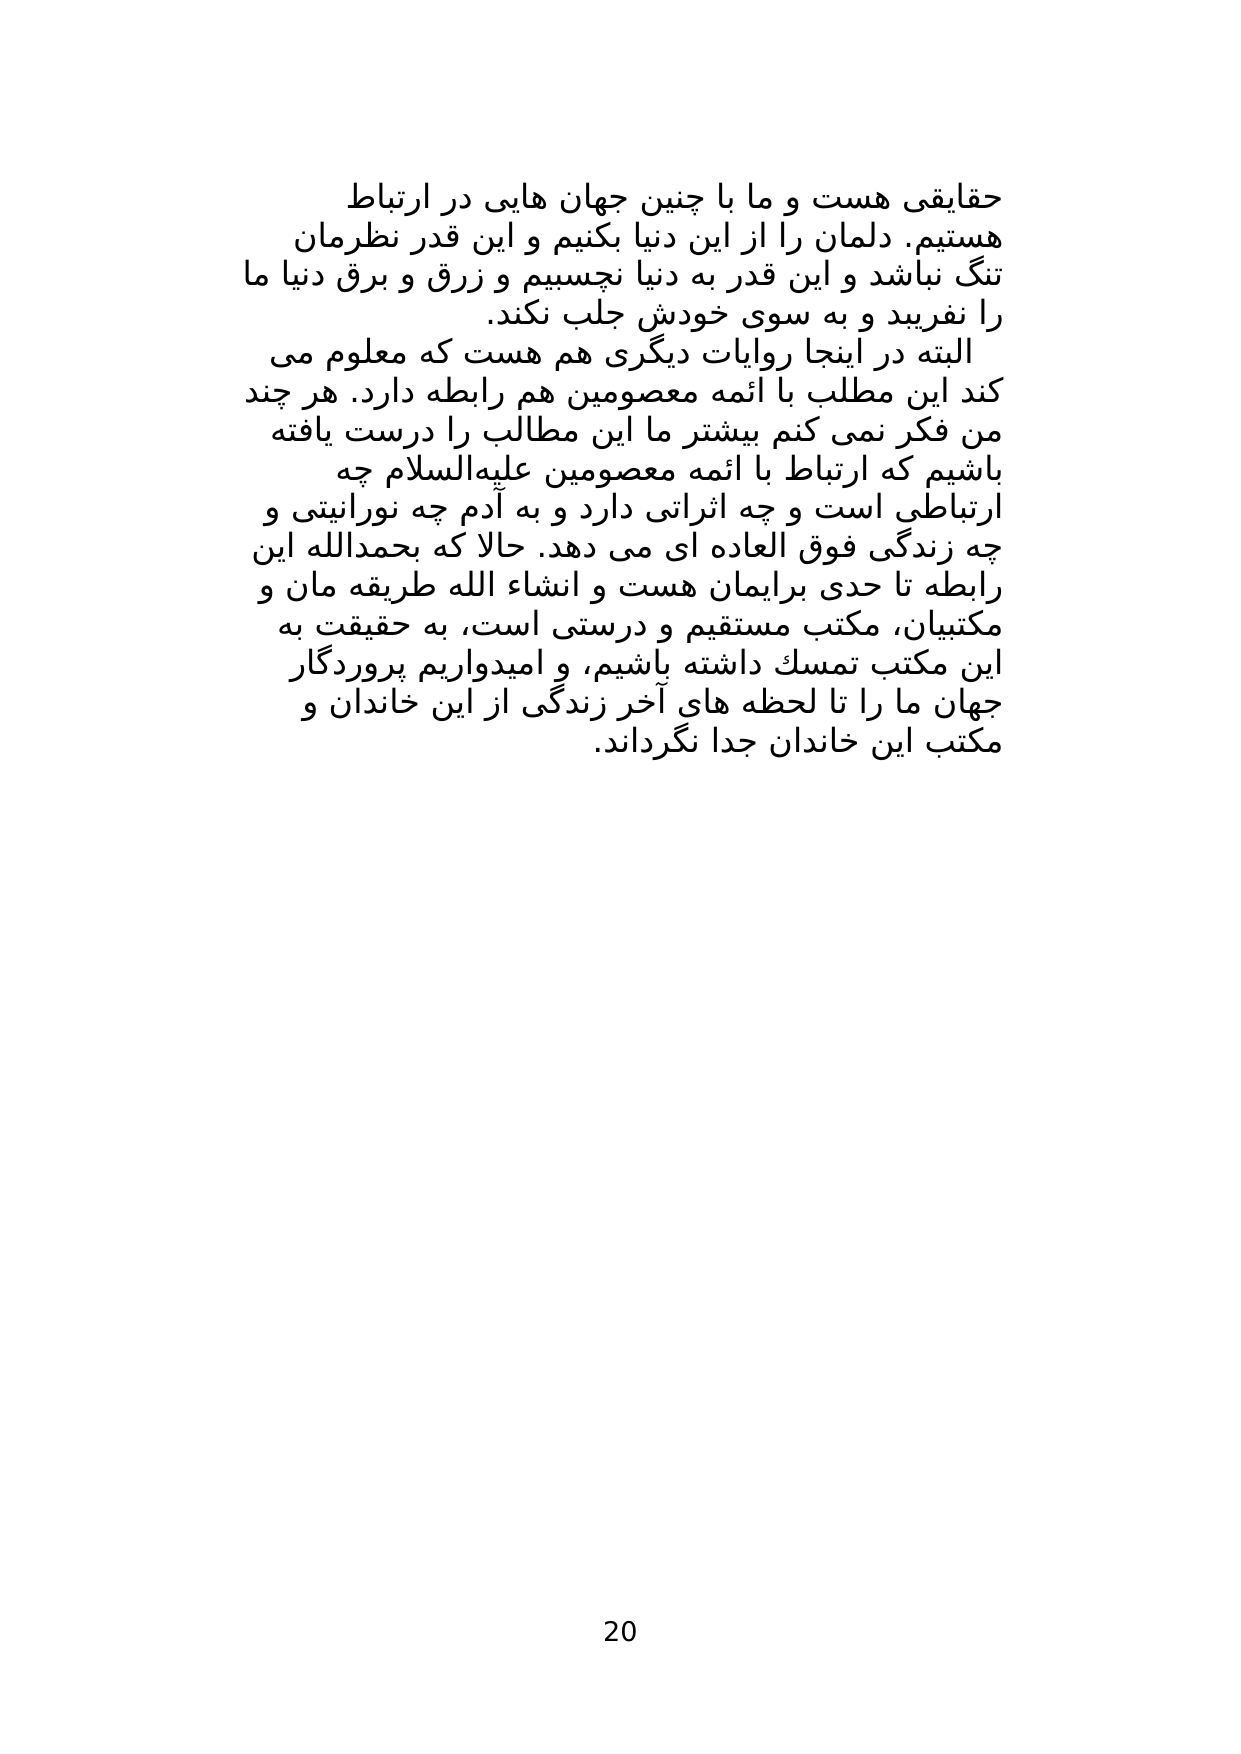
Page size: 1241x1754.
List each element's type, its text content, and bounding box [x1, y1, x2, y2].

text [236, 177, 1004, 333]
text البته در اينجا روايات ديگرى هم هست كه معلوم مى كند اين مطلب با ائمه معصومين هم رابطه دارد. هر چند من فكر نمى كنم بيشتر ما اين مطالب را درست يافته باشيم كه ارتباط با ائمه معصومين عليه‌السلام چه ارتباطى است و چه اثراتى دارد و به آدم چه نورانيتى و چه زندگى فوق العاده اى مى دهد. حالا كه بحمدالله اين رابطه تا حدى برايمان هست و انشاء الله طريقه مان و مكتبيان، مكتب مستقيم و درستى است، به حقيقت به اين مكتب تمسك داشته باشيم، و اميدواريم پروردگار جهان ما را تا لحظه هاى آخر زندگى از اين خاندان و مكتب اين خاندان جدا نگرداند. [236, 333, 1004, 760]
